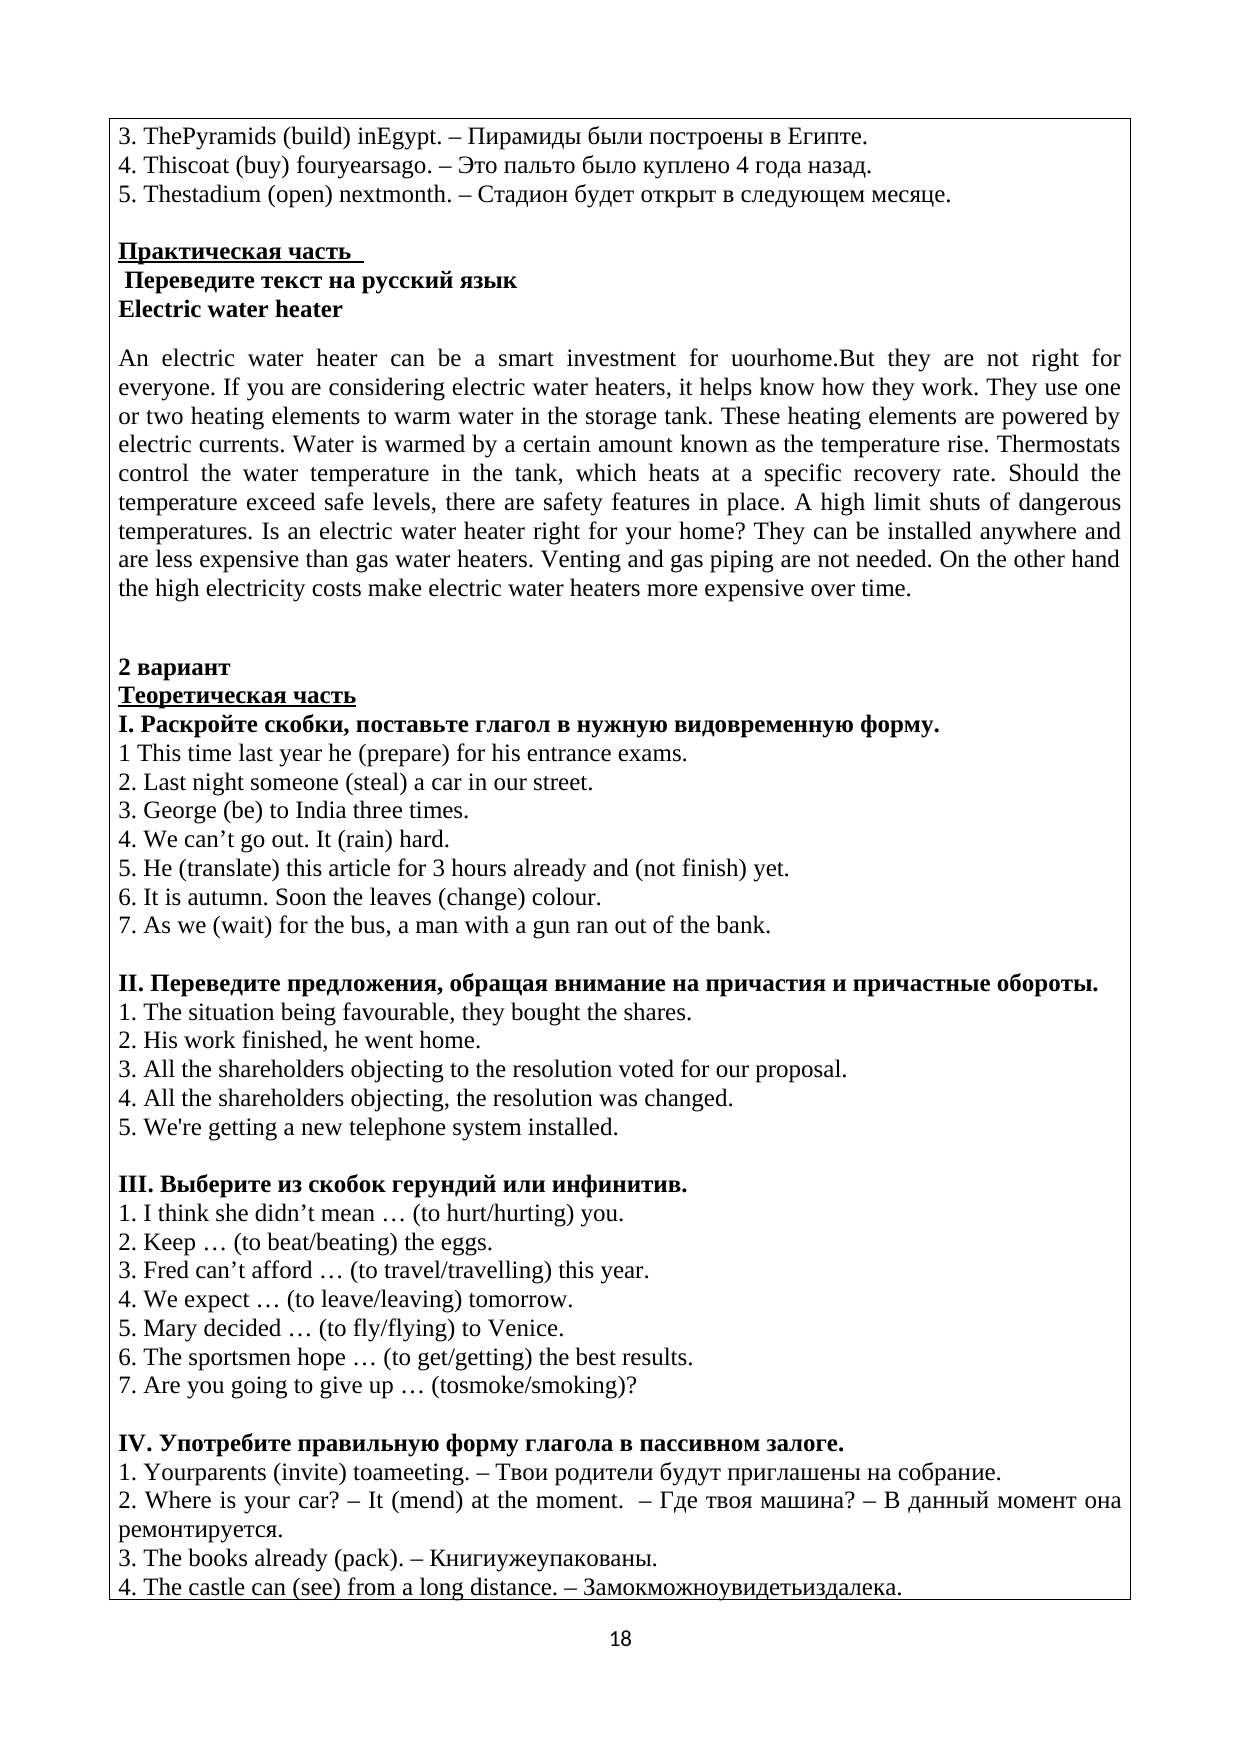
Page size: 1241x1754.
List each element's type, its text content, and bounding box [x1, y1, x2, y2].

text 1 This time last year he (prepare) for his entrance exams. [118, 738, 1122, 767]
text 1. I think she didn’t mean … (to hurt/hurting) you. [118, 1198, 1122, 1227]
text 5. Thestadium (open) nextmonth. – Стадион будет открыт в следующем месяце. [118, 179, 1122, 207]
text 4. All the shareholders objecting, the resolution was changed. [118, 1083, 1122, 1112]
text 6. The sportsmen hope … (to get/getting) the best results. [118, 1342, 1122, 1370]
text 2 вариант [118, 652, 1122, 680]
text 4. We can’t go out. It (rain) hard. [118, 824, 1122, 853]
text 3. ThePyramids (build) inEgypt. – Пирамиды были построены в Египте. [110, 119, 1130, 150]
text 4. The castle can (see) from a long distance. – Замокможноувидетьиздалека. [118, 1572, 1122, 1599]
text 5. Mary decided … (to fly/flying) to Venice. [118, 1313, 1122, 1342]
text III. Выберите из скобок герундий или инфинитив. [118, 1169, 1122, 1198]
text 1. The situation being favourable, they bought the shares. [118, 997, 1122, 1025]
text Практическая часть [118, 236, 1122, 265]
text 2. His work finished, he went home. [118, 1025, 1122, 1054]
text 7. Are you going to give up … (tosmoke/smoking)? [118, 1370, 1122, 1399]
text 5. We're getting a new telephone system installed. [118, 1112, 1122, 1140]
text 3. The books already (pack). – Книгиужеупакованы. [118, 1543, 1122, 1572]
text Переведите текст на русский язык [118, 265, 1122, 294]
text 4. We expect … (to leave/leaving) tomorrow. [118, 1284, 1122, 1313]
text 7. As we (wait) for the bus, a man with a gun ran out of the bank. [118, 910, 1122, 939]
text 6. It is autumn. Soon the leaves (change) colour. [118, 882, 1122, 910]
text 2. Keep … (to beat/beating) the eggs. [118, 1227, 1122, 1255]
text Теоретическая часть [118, 680, 1122, 709]
text 4. Thiscoat (buy) fouryearsago. – Это пальто было куплено 4 года назад. [118, 150, 1122, 179]
text 3. All the shareholders objecting to the resolution voted for our proposal. [118, 1054, 1122, 1083]
text 2. Where is your car? – It (mend) at the moment. – Где твоя машина? – В данный момент она ремонтируется. [118, 1485, 1122, 1543]
text 1. Yourparents (invite) toameeting. – Твои родители будут приглашены на собрание. [118, 1457, 1122, 1485]
text II. Переведите предложения, обращая внимание на причастия и причастные обороты. [118, 968, 1122, 997]
text Electric water heater [118, 294, 1122, 322]
text An electric water heater can be a smart investment for uourhome.But they are not right for everyone. If you are considering electric water heaters, it helps know how they work. They use one or two heating elements to warm water in the storage tank. These heating elements are powered by electric currents. Water is warmed by a certain amount known as the temperature rise. Thermostats control the water temperature in the tank, which heats at a specific recovery rate. Should the temperature exceed safe levels, there are safety features in place. A high limit shuts of dangerous temperatures. Is an electric water heater right for your home? They can be installed anywhere and are less expensive than gas water heaters. Venting and gas piping are not needed. On the other hand the high electricity costs make electric water heaters more expensive over time. [110, 340, 1130, 602]
text 2. Last night someone (steal) a car in our street. [118, 767, 1122, 795]
text 5. He (translate) this article for 3 hours already and (not finish) yet. [118, 853, 1122, 882]
text IV. Употребите правильную форму глагола в пассивном залоге. [118, 1428, 1122, 1457]
text I. Раскройте скобки, поставьте глагол в нужную видовременную форму. [118, 709, 1122, 738]
text 3. George (be) to India three times. [118, 795, 1122, 824]
text 3. Fred can’t afford … (to travel/travelling) this year. [118, 1255, 1122, 1284]
